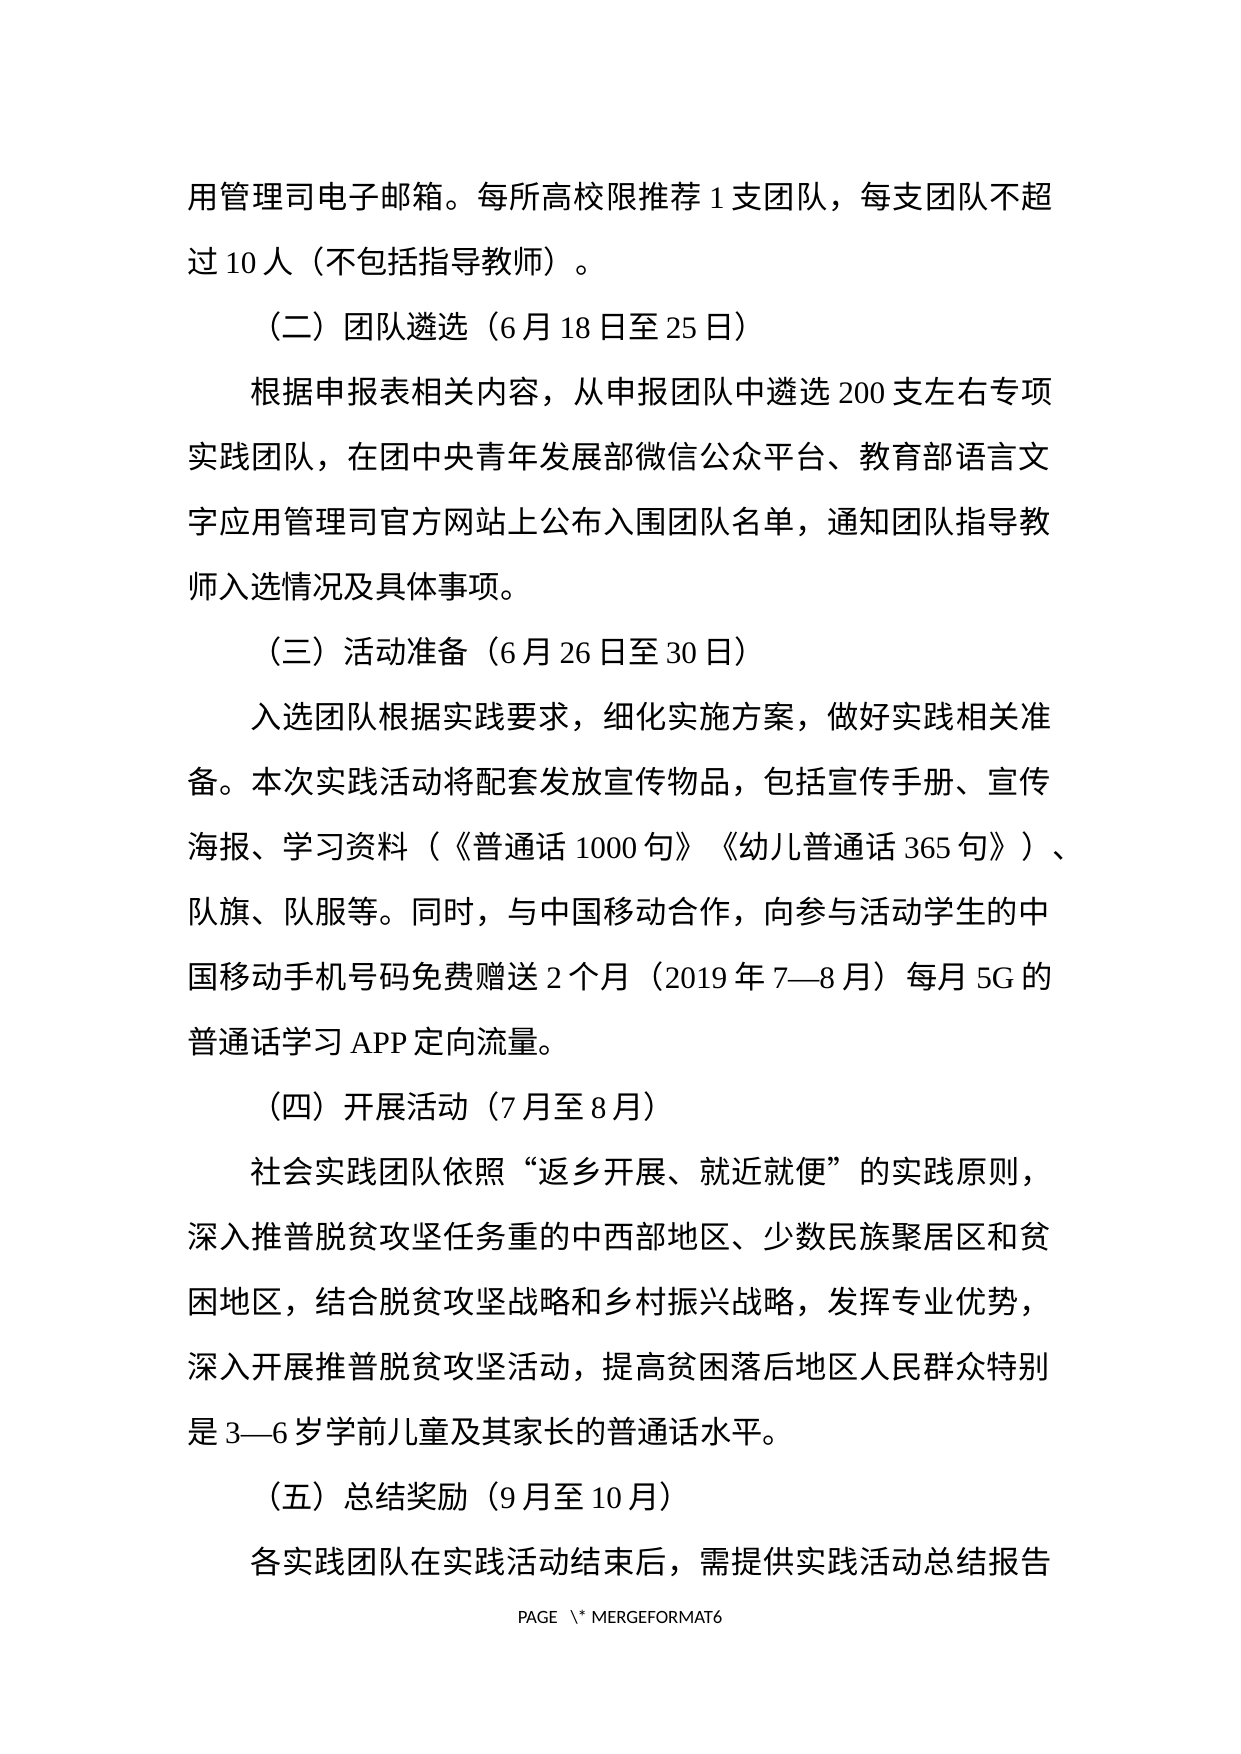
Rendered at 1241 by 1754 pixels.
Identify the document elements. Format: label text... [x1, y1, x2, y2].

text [187, 162, 1053, 292]
text （四）开展活动（7月至8月） [187, 1072, 1053, 1137]
text （二）团队遴选（6月18日至25日） [187, 292, 1053, 357]
text 根据申报表相关内容，从申报团队中遴选200支左右专项实践团队，在团中央青年发展部微信公众平台、教育部语言文字应用管理司官方网站上公布入围团队名单，通知团队指导教师入选情况及具体事项。 [187, 357, 1053, 617]
text （五）总结奖励（9月至10月） [187, 1462, 1053, 1527]
text 入选团队根据实践要求，细化实施方案，做好实践相关准备。本次实践活动将配套发放宣传物品，包括宣传手册、宣传海报、学习资料（《普通话1000句》《幼儿普通话365句》）、队旗、队服等。同时，与中国移动合作，向参与活动学生的中国移动手机号码免费赠送2个月（2019年7—8月）每月5G的普通话学习APP定向流量。 [187, 682, 1053, 1072]
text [187, 1527, 1053, 1592]
text （三）活动准备（6月26日至30日） [187, 617, 1053, 682]
text 社会实践团队依照“返乡开展、就近就便”的实践原则，深入推普脱贫攻坚任务重的中西部地区、少数民族聚居区和贫困地区，结合脱贫攻坚战略和乡村振兴战略，发挥专业优势，深入开展推普脱贫攻坚活动，提高贫困落后地区人民群众特别是3—6岁学前儿童及其家长的普通话水平。 [187, 1137, 1053, 1462]
